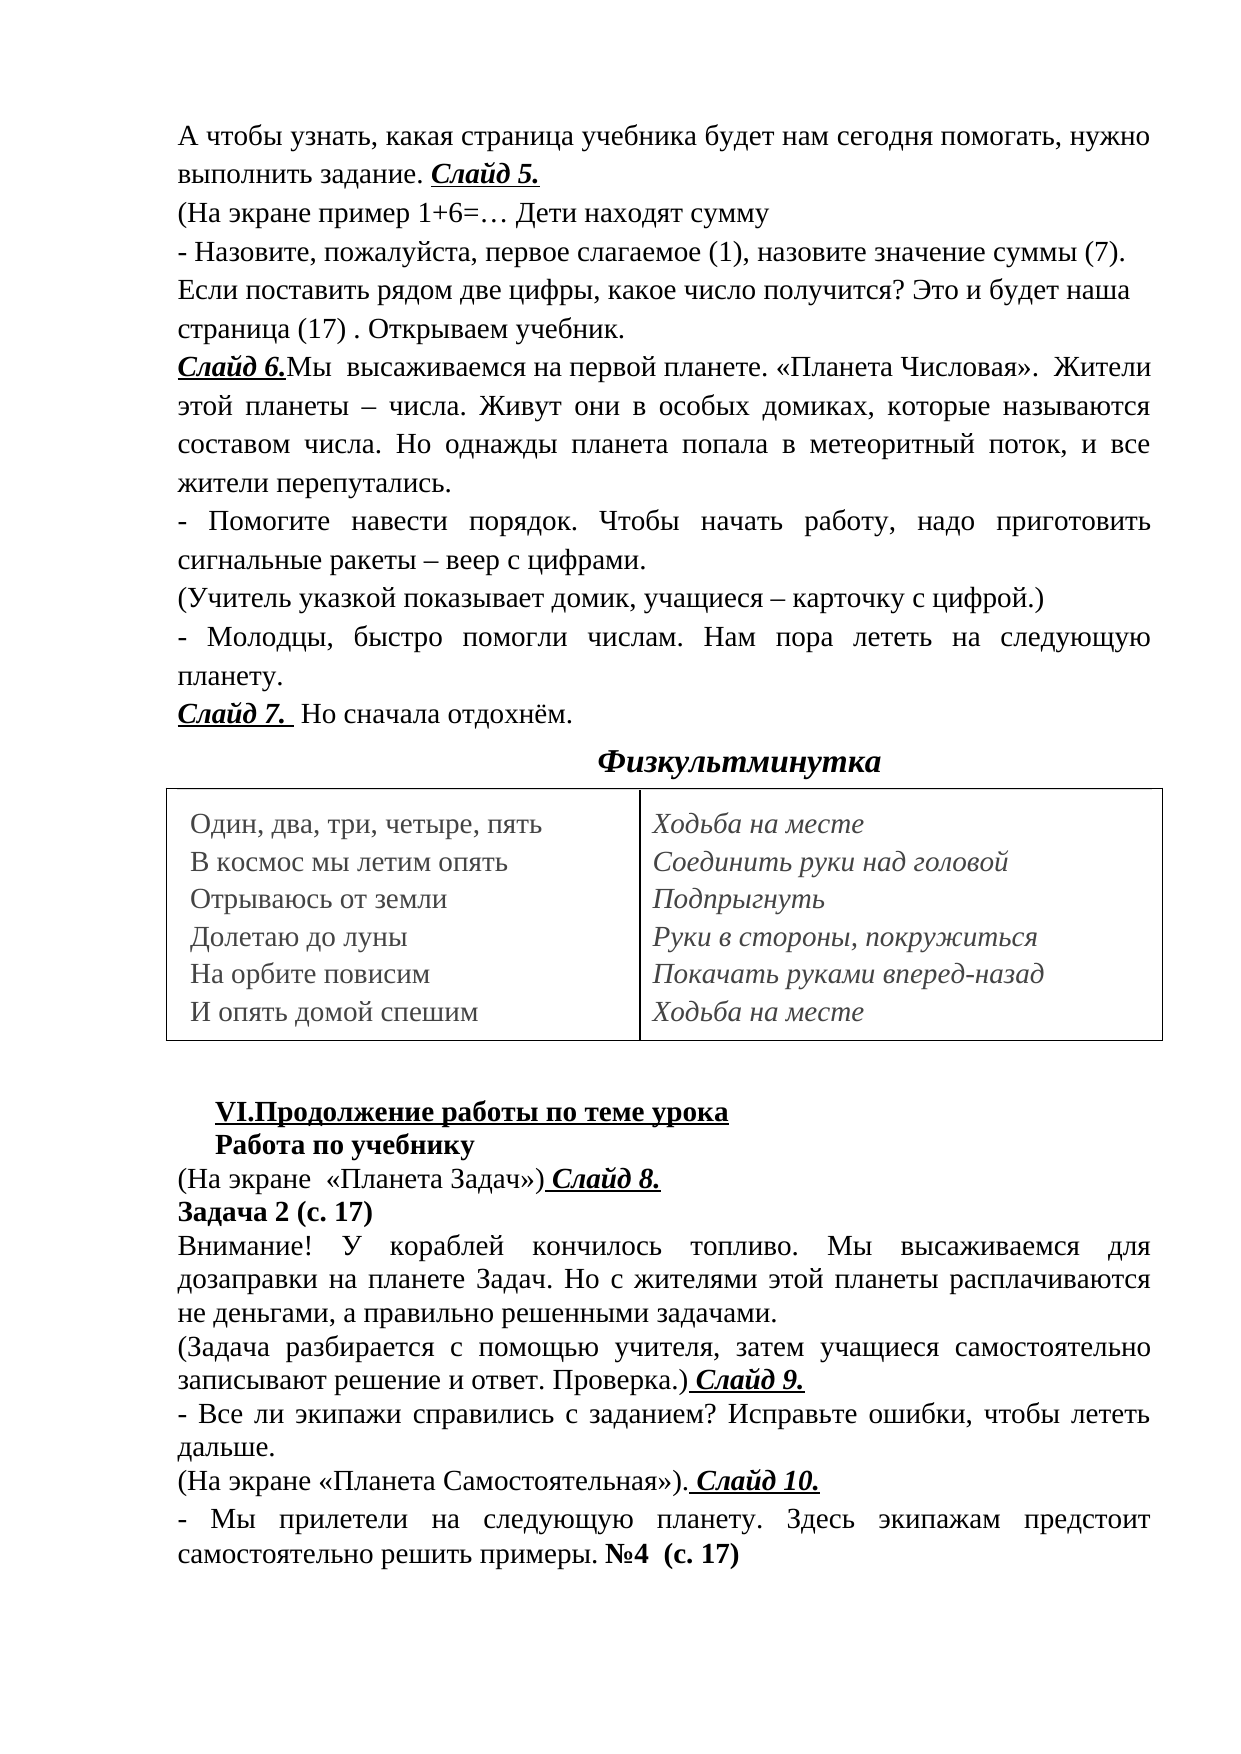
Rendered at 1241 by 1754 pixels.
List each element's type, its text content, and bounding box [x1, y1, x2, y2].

text (Задача разбирается с помощью учителя, затем учащиеся самостоятельно записывают решение и ответ. Проверка.) Слайд 9. [177, 1329, 1152, 1396]
table_header [1152, 789, 1162, 1040]
text - Молодцы, быстро помогли числам. Нам пора лететь на следующую планету. [177, 619, 1152, 691]
text Внимание! У кораблей кончилось топливо. Мы высаживаемся для дозаправки на планете Задач. Но с жителями этой планеты расплачиваются не деньгами, а правильно решенными задачами. [177, 1228, 1152, 1329]
text - Мы прилетели на следующую планету. Здесь экипажам предстоит самостоятельно решить примеры. №4 (с. 17) [177, 1501, 1152, 1571]
text VI.Продолжение работы по теме урока [215, 1094, 1152, 1127]
text Слайд 6.Мы высаживаемся на первой планете. «Планета Числовая». Жители этой планеты – числа. Живут они в особых домиках, которые называются составом числа. Но однажды планета попала в метеоритный поток, и все жители перепутались. [177, 349, 1152, 498]
text Слайд 7. Но сначала отдохнём. [177, 696, 1152, 730]
text Задача 2 (с. 17) [177, 1194, 1152, 1228]
text (На экране «Планета Задач») Слайд 8. [177, 1161, 1152, 1194]
text (Учитель указкой показывает домик, учащиеся – карточку с цифрой.) [177, 581, 1152, 614]
text (На экране пример 1+6=… Дети находят сумму [177, 195, 1152, 229]
text - Помогите навести порядок. Чтобы начать работу, надо приготовить сигнальные ракеты – веер с цифрами. [177, 503, 1152, 576]
table_header [167, 789, 177, 1040]
text - Все ли экипажи справились с заданием? Исправьте ошибки, чтобы лететь дальше. [177, 1396, 1152, 1463]
text Работа по учебнику [215, 1127, 1152, 1161]
text (На экране «Планета Самостоятельная»). Слайд 10. [177, 1463, 1152, 1496]
list Физкультминутка [327, 741, 1152, 779]
text - Назовите, пожалуйста, первое слагаемое (1), назовите значение суммы (7). Если поставить рядом две цифры, какое число получится? Это и будет наша страница (17) . Открываем учебник. [177, 234, 1152, 344]
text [177, 118, 1152, 190]
